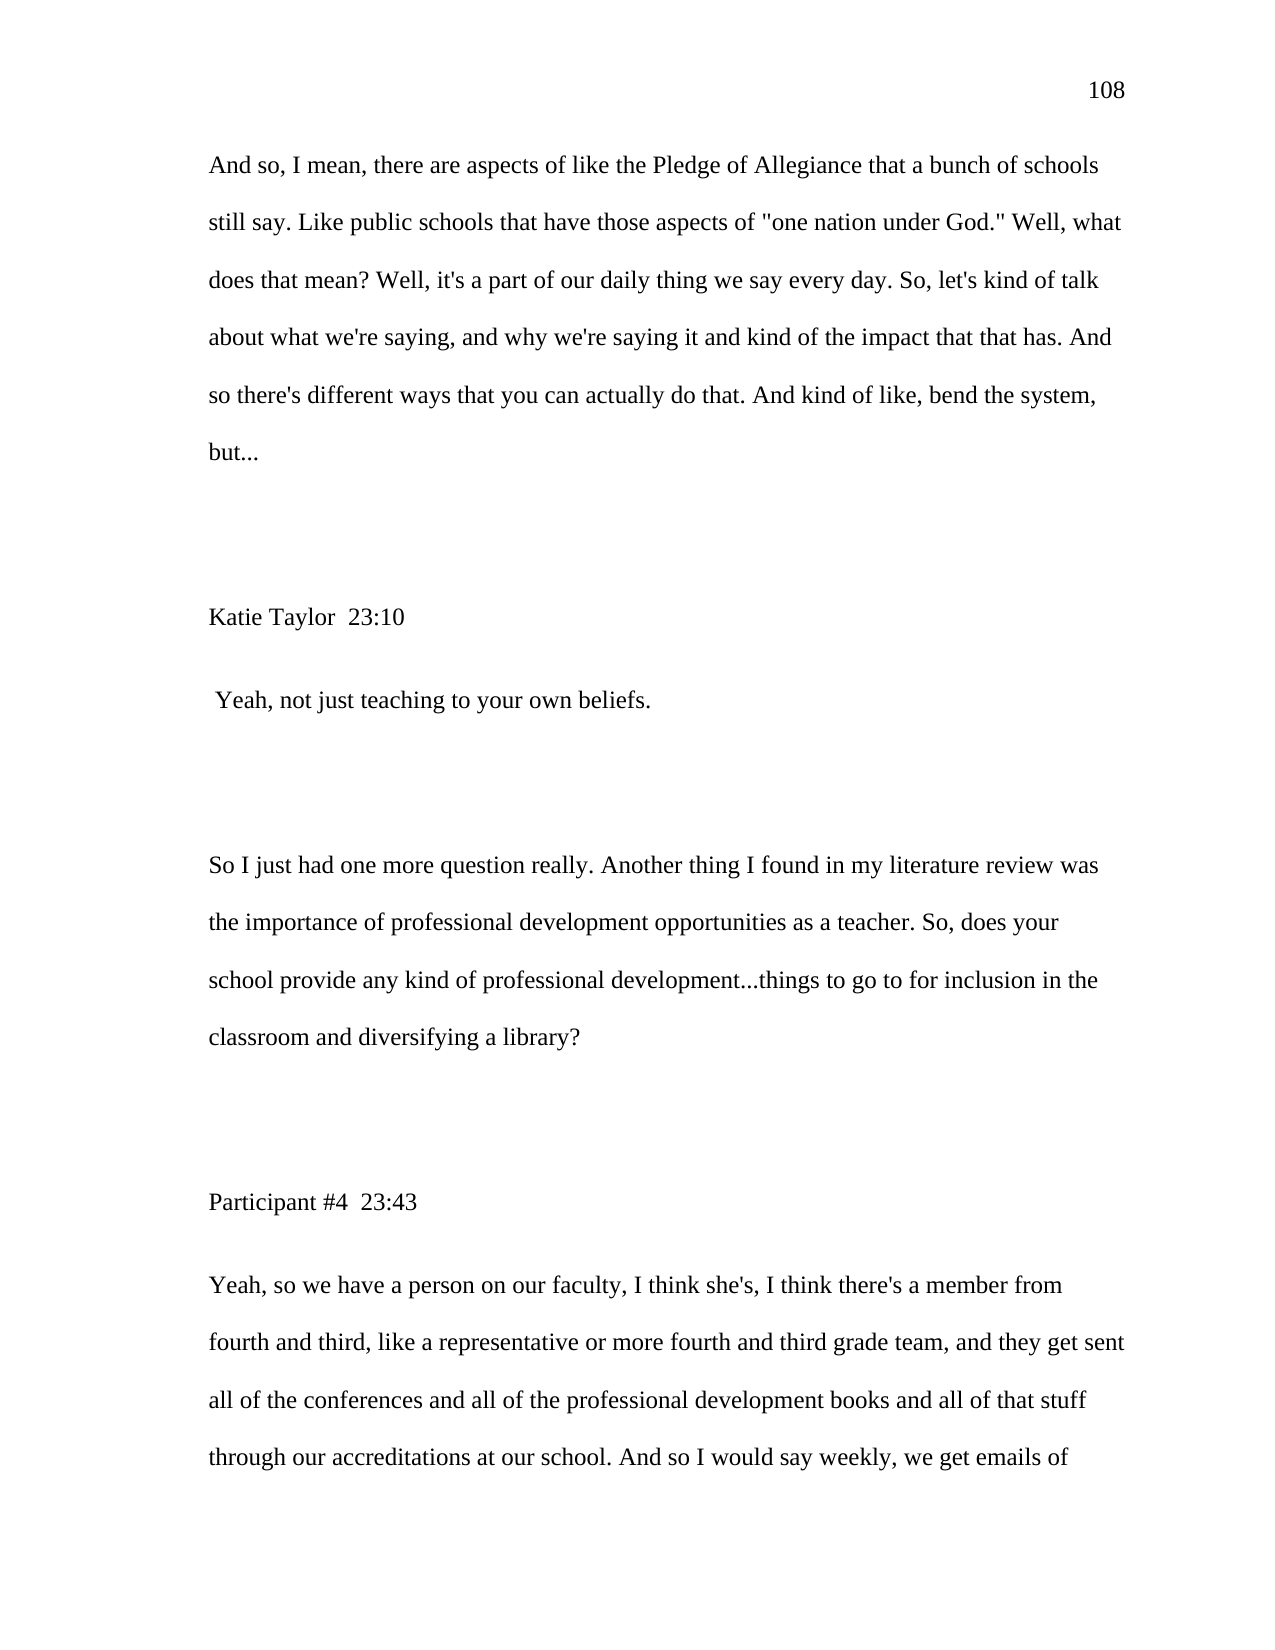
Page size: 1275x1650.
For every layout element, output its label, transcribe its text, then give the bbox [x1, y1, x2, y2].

text Yeah, not just teaching to your own beliefs. [208, 685, 1125, 714]
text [208, 1270, 1125, 1471]
text Participant #4 23:43 [208, 1187, 1125, 1216]
text Katie Taylor 23:10 [208, 602, 1125, 631]
text And so, I mean, there are aspects of like the Pledge of Allegiance that a bunch of schools still say. Like public schools that have those aspects of "one nation under God." Well, what does that mean? Well, it's a part of our daily thing we say every day. So, let's kind of talk about what we're saying, and why we're saying it and kind of the impact that that has. And so there's different ways that you can actually do that. And kind of like, bend the system, but... [208, 150, 1125, 466]
text So I just had one more question really. Another thing I found in my literature review was the importance of professional development opportunities as a teacher. So, does your school provide any kind of professional development...things to go to for inclusion in the classroom and diversifying a library? [208, 850, 1125, 1051]
